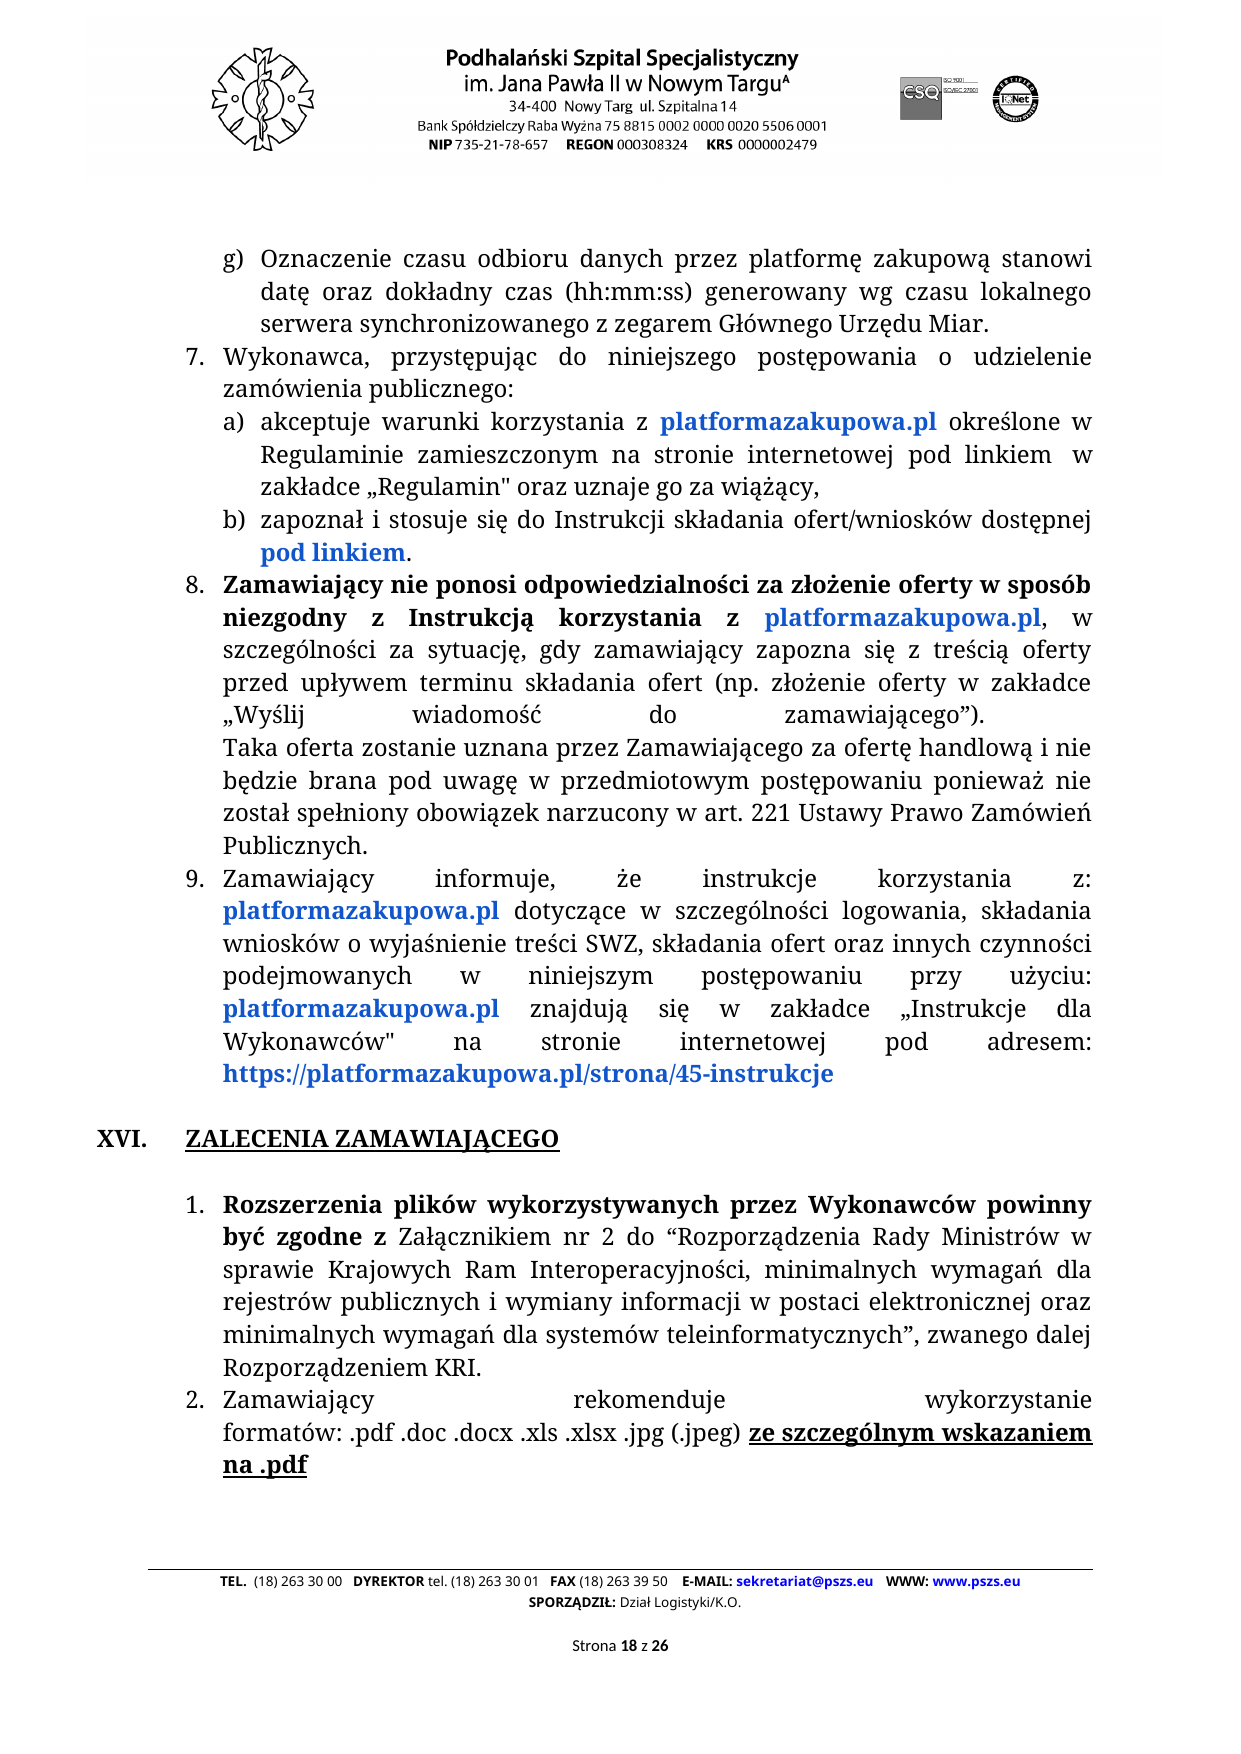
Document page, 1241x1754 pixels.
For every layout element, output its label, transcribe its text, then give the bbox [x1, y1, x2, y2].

list Zamawiający informuje, że instrukcje korzystania z: platformazakupowa.pl dotyczące w szczególności logowania, składania wniosków o wyjaśnienie treści SWZ, składania ofert oraz innych czynności podejmowanych w niniejszym postępowaniu przy użyciu: platformazakupowa.pl znajdują się w zakładce „Instrukcje dla Wykonawców" na stronie internetowej pod adresem: https://platformazakupowa.pl/strona/45-instrukcje [185, 861, 1093, 1089]
list Zamawiający nie ponosi odpowiedzialności za złożenie oferty w sposób niezgodny z Instrukcją korzystania z platformazakupowa.pl, w szczególności za sytuację, gdy zamawiający zapozna się z treścią oferty przed upływem terminu składania ofert (np. złożenie oferty w zakładce „Wyślij wiadomość do zamawiającego”). Taka oferta zostanie uznana przez Zamawiającego za ofertę handlową i nie będzie brana pod uwagę w przedmiotowym postępowaniu ponieważ nie został spełniony obowiązek narzucony w art. 221 Ustawy Prawo Zamówień Publicznych. [185, 568, 1093, 861]
list ZALECENIA ZAMAWIAJĄCEGO [148, 1122, 1093, 1155]
list Oznaczenie czasu odbioru danych przez platformę zakupową stanowi datę oraz dokładny czas (hh:mm:ss) generowany wg czasu lokalnego serwera synchronizowanego z zegarem Głównego Urzędu Miar. [223, 242, 1093, 340]
list zapoznał i stosuje się do Instrukcji składania ofert/wniosków dostępnej pod linkiem. [223, 503, 1093, 568]
picture [84, 14, 1161, 183]
list Rozszerzenia plików wykorzystywanych przez Wykonawców powinny być zgodne z Załącznikiem nr 2 do “Rozporządzenia Rady Ministrów w sprawie Krajowych Ram Interoperacyjności, minimalnych wymagań dla rejestrów publicznych i wymiany informacji w postaci elektronicznej oraz minimalnych wymagań dla systemów teleinformatycznych”, zwanego dalej Rozporządzeniem KRI. [185, 1187, 1093, 1383]
list Zamawiający rekomenduje wykorzystanie formatów: .pdf .doc .docx .xls .xlsx .jpg (.jpeg) ze szczególnym wskazaniem na .pdf [185, 1383, 1093, 1481]
list Wykonawca, przystępując do niniejszego postępowania o udzielenie zamówienia publicznego: [185, 340, 1093, 405]
list akceptuje warunki korzystania z platformazakupowa.pl określone w Regulaminie zamieszczonym na stronie internetowej pod linkiem w zakładce „Regulamin" oraz uznaje go za wiążący, [223, 405, 1093, 503]
